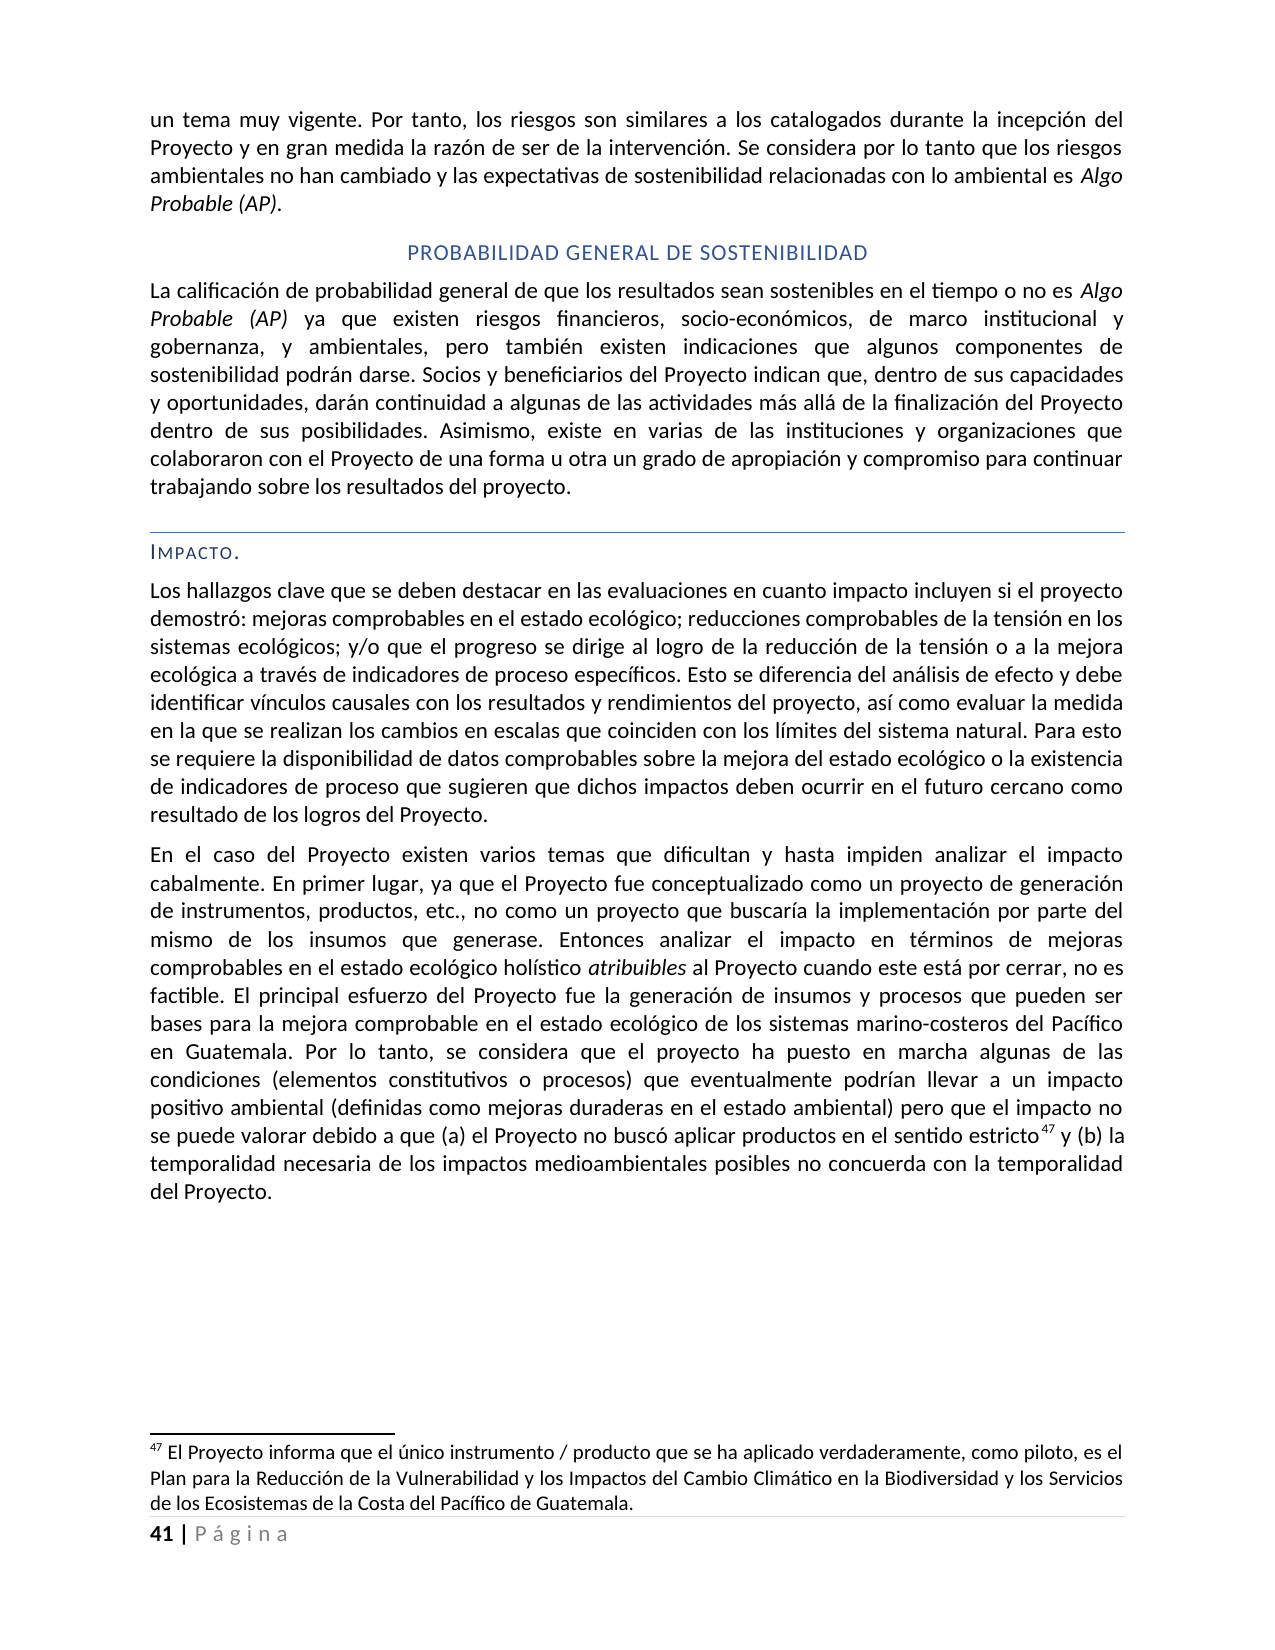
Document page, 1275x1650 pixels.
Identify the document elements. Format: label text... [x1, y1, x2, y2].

text En el caso del Proyecto existen varios temas que dificultan y hasta impiden analizar el impacto cabalmente. En primer lugar, ya que el Proyecto fue conceptualizado como un proyecto de generación de instrumentos, productos, etc., no como un proyecto que buscaría la implementación por parte del mismo de los insumos que generase. Entonces analizar el impacto en términos de mejoras comprobables en el estado ecológico holístico atribuibles al Proyecto cuando este está por cerrar, no es factible. El principal esfuerzo del Proyecto fue la generación de insumos y procesos que pueden ser bases para la mejora comprobable en el estado ecológico de los sistemas marino-costeros del Pacífico en Guatemala. Por lo tanto, se considera que el proyecto ha puesto en marcha algunas de las condiciones (elementos constitutivos o procesos) que eventualmente podrían llevar a un impacto positivo ambiental (definidas como mejoras duraderas en el estado ambiental) pero que el impacto no se puede valorar debido a que (a) el Proyecto no buscó aplicar productos en el sentido estricto y (b) la temporalidad necesaria de los impactos medioambientales posibles no concuerda con la temporalidad del Proyecto. [150, 841, 1125, 1205]
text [150, 105, 1125, 217]
subtitle Impacto. [150, 533, 1125, 566]
text La calificación de probabilidad general de que los resultados sean sostenibles en el tiempo o no es Algo Probable (AP) ya que existen riesgos financieros, socio-económicos, de marco institucional y gobernanza, y ambientales, pero también existen indicaciones que algunos componentes de sostenibilidad podrán darse. Socios y beneficiarios del Proyecto indican que, dentro de sus capacidades y oportunidades, darán continuidad a algunas de las actividades más allá de la finalización del Proyecto dentro de sus posibilidades. Asimismo, existe en varias de las instituciones y organizaciones que colaboraron con el Proyecto de una forma u otra un grado de apropiación y compromiso para continuar trabajando sobre los resultados del proyecto. [150, 276, 1125, 501]
subtitle Probabilidad general de sostenibilidad [150, 238, 1125, 266]
text Los hallazgos clave que se deben destacar en las evaluaciones en cuanto impacto incluyen si el proyecto demostró: mejoras comprobables en el estado ecológico; reducciones comprobables de la tensión en los sistemas ecológicos; y/o que el progreso se dirige al logro de la reducción de la tensión o a la mejora ecológica a través de indicadores de proceso específicos. Esto se diferencia del análisis de efecto y debe identificar vínculos causales con los resultados y rendimientos del proyecto, así como evaluar la medida en la que se realizan los cambios en escalas que coinciden con los límites del sistema natural. Para esto se requiere la disponibilidad de datos comprobables sobre la mejora del estado ecológico o la existencia de indicadores de proceso que sugieren que dichos impactos deben ocurrir en el futuro cercano como resultado de los logros del Proyecto. [150, 576, 1125, 828]
